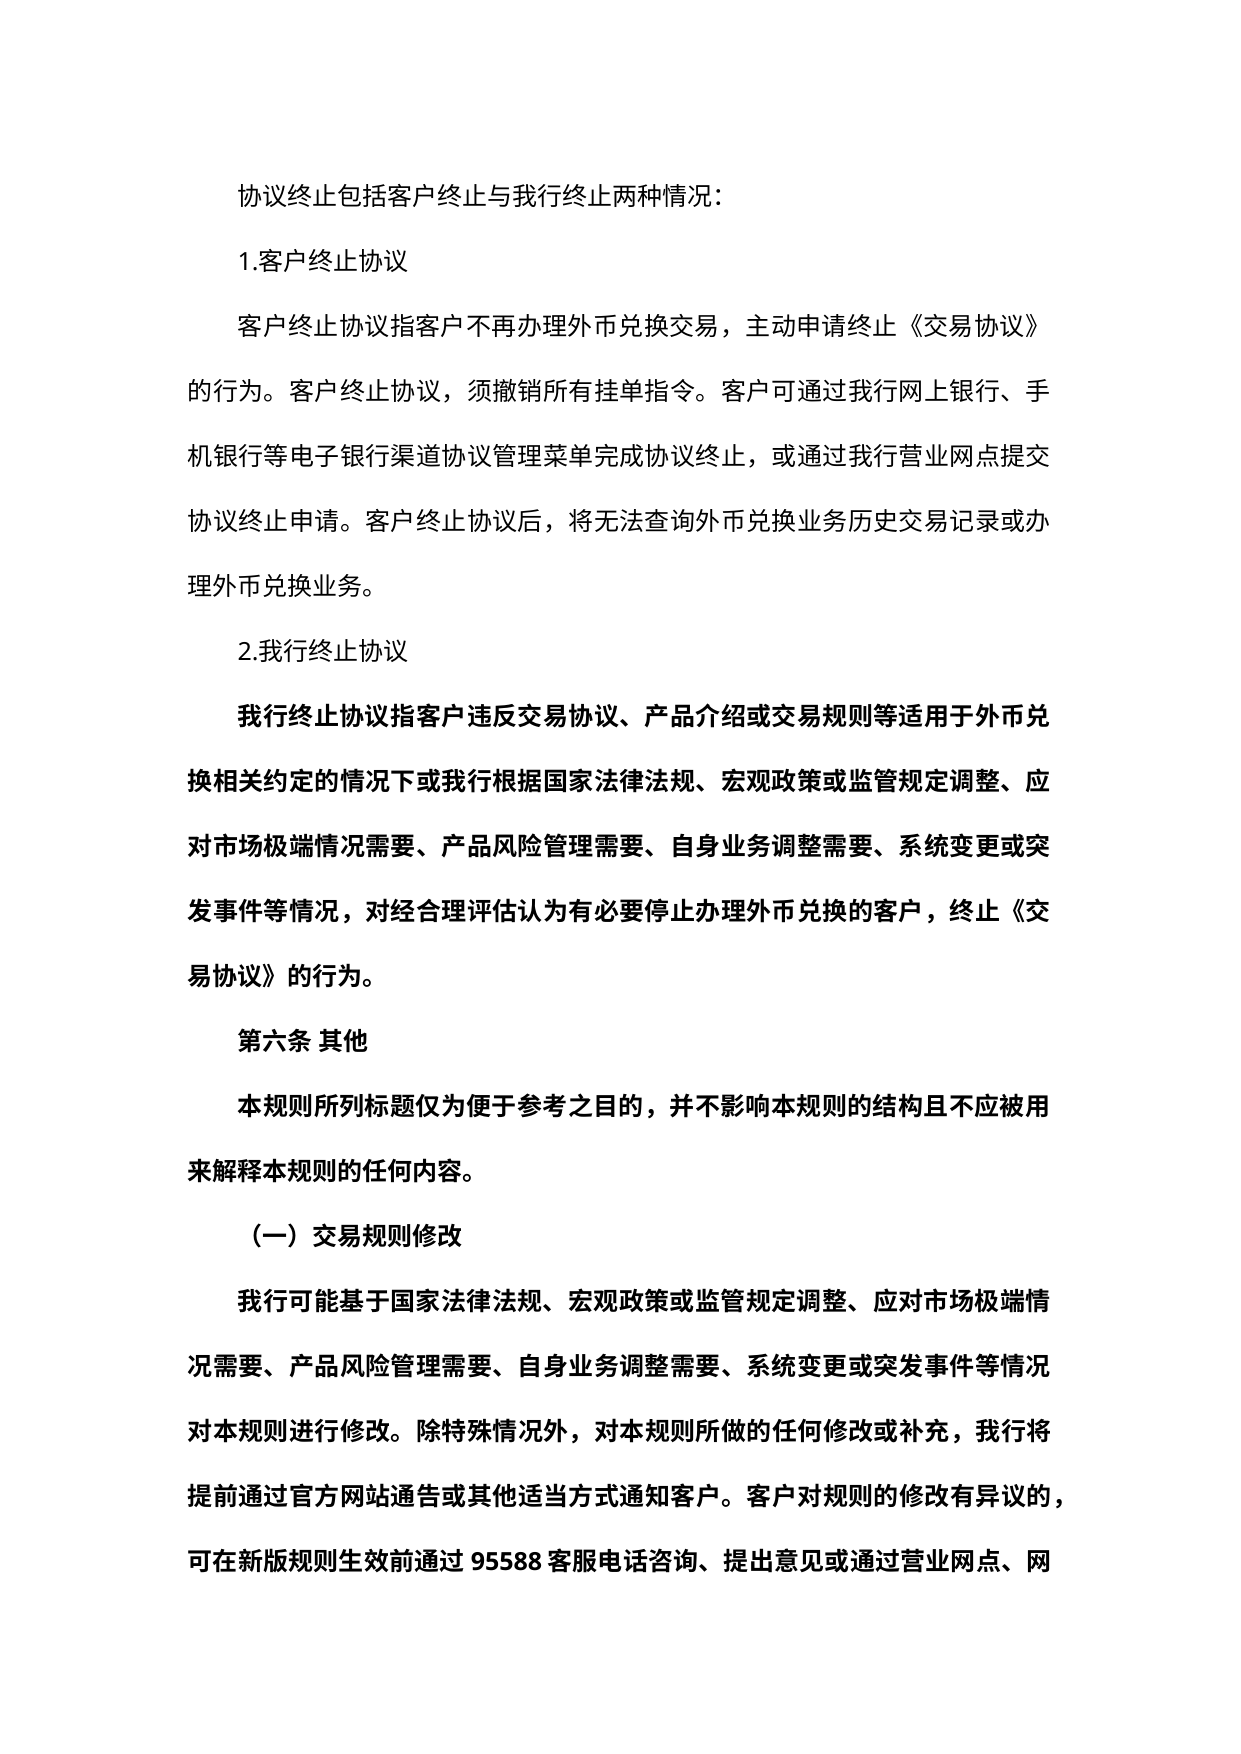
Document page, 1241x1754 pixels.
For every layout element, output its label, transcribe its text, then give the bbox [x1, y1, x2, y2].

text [187, 1267, 1053, 1592]
text 本规则所列标题仅为便于参考之目的，并不影响本规则的结构且不应被用来解释本规则的任何内容。 [187, 1072, 1053, 1202]
text 我行终止协议指客户违反交易协议、产品介绍或交易规则等适用于外币兑换相关约定的情况下或我行根据国家法律法规、宏观政策或监管规定调整、应对市场极端情况需要、产品风险管理需要、自身业务调整需要、系统变更或突发事件等情况，对经合理评估认为有必要停止办理外币兑换的客户，终止《交易协议》的行为。 [187, 682, 1053, 1007]
text 协议终止包括客户终止与我行终止两种情况： [187, 162, 1053, 227]
text （一）交易规则修改 [187, 1202, 1053, 1267]
text 第六条 其他 [187, 1007, 1053, 1072]
text 2.我行终止协议 [187, 617, 1053, 682]
text 1.客户终止协议 [187, 227, 1053, 292]
text 客户终止协议指客户不再办理外币兑换交易，主动申请终止《交易协议》的行为。客户终止协议，须撤销所有挂单指令。客户可通过我行网上银行、手机银行等电子银行渠道协议管理菜单完成协议终止，或通过我行营业网点提交协议终止申请。客户终止协议后，将无法查询外币兑换业务历史交易记录或办理外币兑换业务。 [187, 292, 1053, 617]
